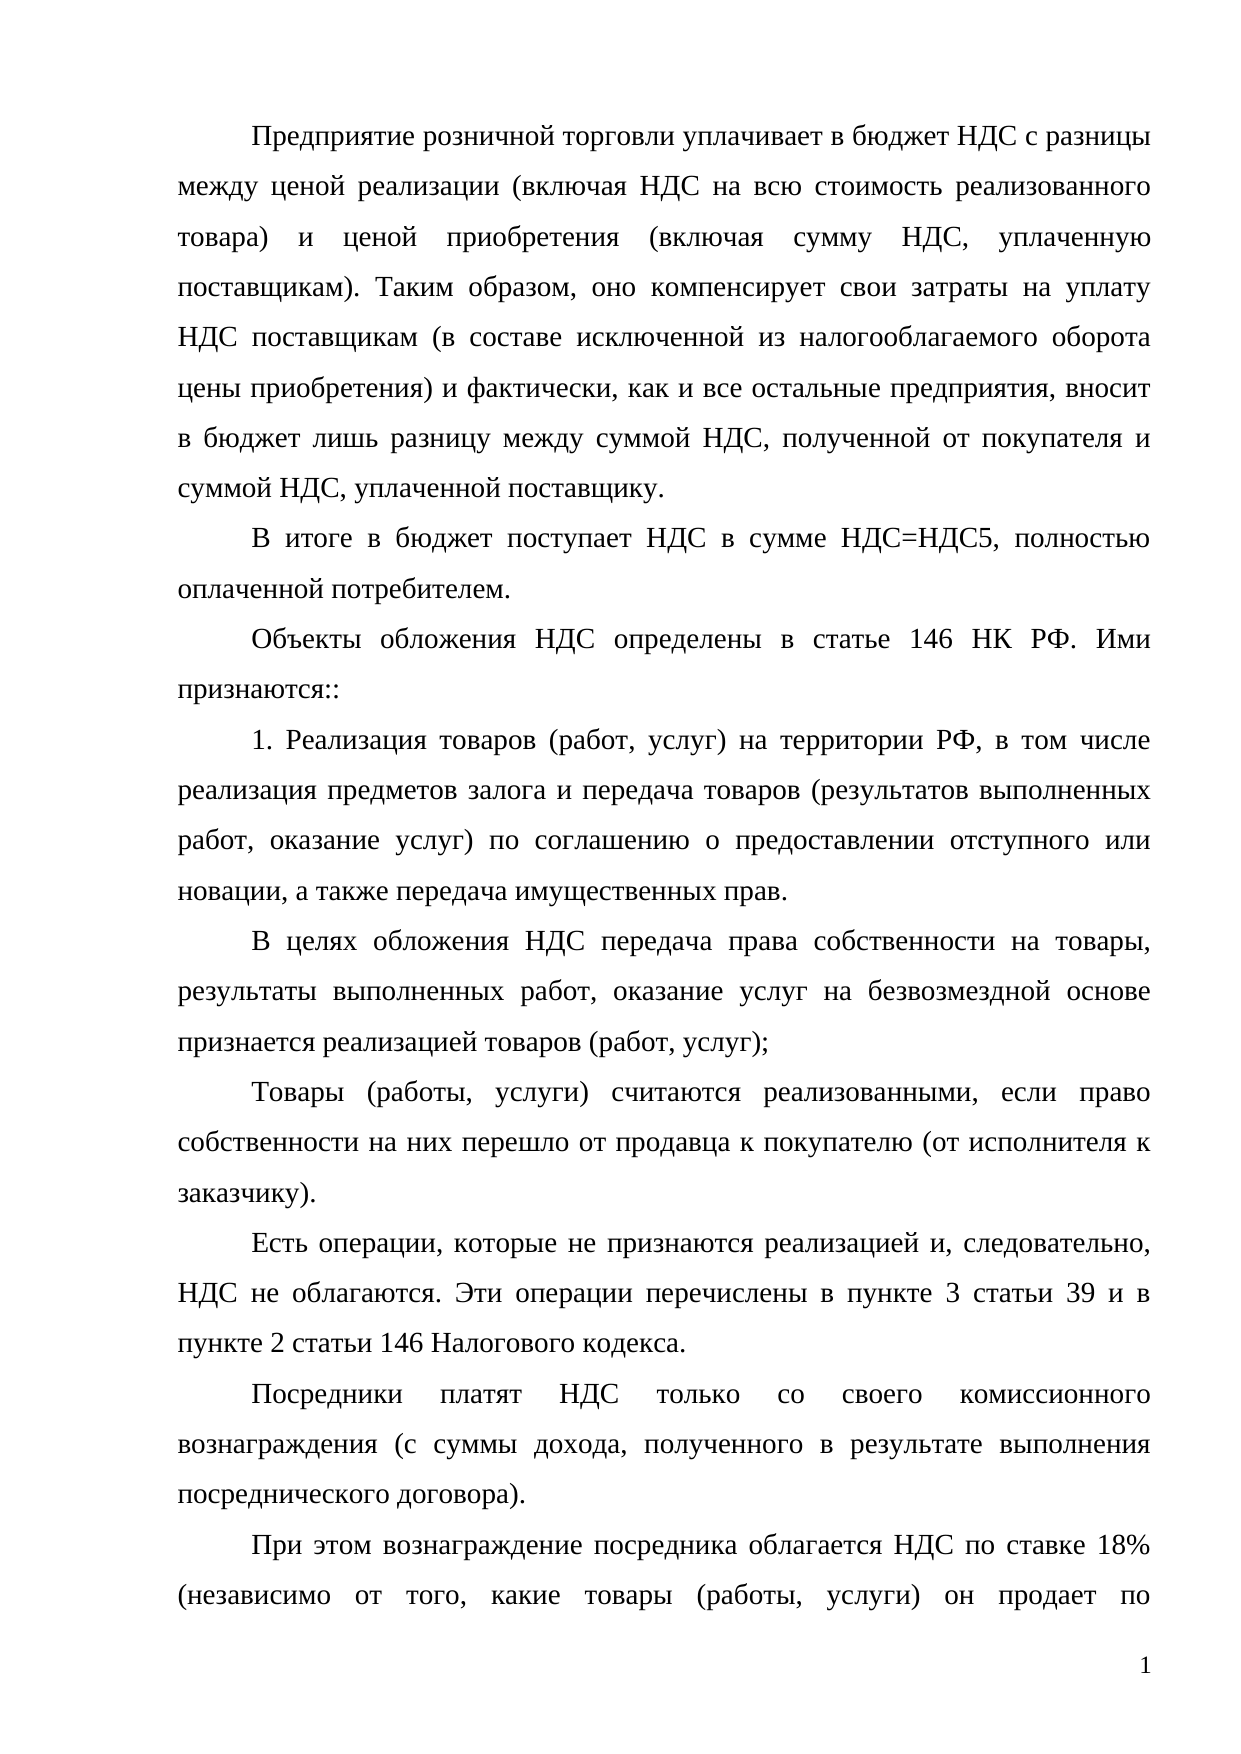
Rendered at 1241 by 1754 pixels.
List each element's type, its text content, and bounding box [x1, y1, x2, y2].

text В целях обложения НДС передача права собственности на товары, результаты выполненных работ, оказание услуг на безвозмездной основе признается реализацией товаров (работ, услуг); [177, 923, 1152, 1057]
text Посредники платят НДС только со своего комиссионного вознаграждения (с суммы дохода, полученного в результате выполнения посреднического договора). [177, 1376, 1152, 1510]
text Объекты обложения НДС определены в статье 146 НК РФ. Ими признаются:: [177, 621, 1152, 705]
text Предприятие розничной торговли уплачивает в бюджет НДС с разницы между ценой реализации (включая НДС на всю стоимость реализованного товара) и ценой приобретения (включая сумму НДС, уплаченную поставщикам). Таким образом, оно компенсирует свои затраты на уплату НДС поставщикам (в составе исключенной из налогооблагаемого оборота цены приобретения) и фактически, как и все остальные предприятия, вносит в бюджет лишь разницу между суммой НДС, полученной от покупателя и суммой НДС, уплаченной поставщику. [177, 118, 1152, 504]
text Есть операции, которые не признаются реализацией и, следовательно, НДС не облагаются. Эти операции перечислены в пункте 3 статьи 39 и в пункте 2 статьи 146 Налогового кодекса. [177, 1225, 1152, 1359]
text 1. Реализация товаров (работ, услуг) на территории РФ, в том числе реализация предметов залога и передача товаров (результатов выполненных работ, оказание услуг) по соглашению о предоставлении отступного или новации, а также передача имущественных прав. [177, 722, 1152, 906]
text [177, 1527, 1152, 1611]
text Товары (работы, услуги) считаются реализованными, если право собственности на них перешло от продавца к покупателю (от исполнителя к заказчику). [177, 1074, 1152, 1208]
text В итоге в бюджет поступает НДС в сумме НДС=НДС5, полностью оплаченной потребителем. [177, 521, 1152, 604]
